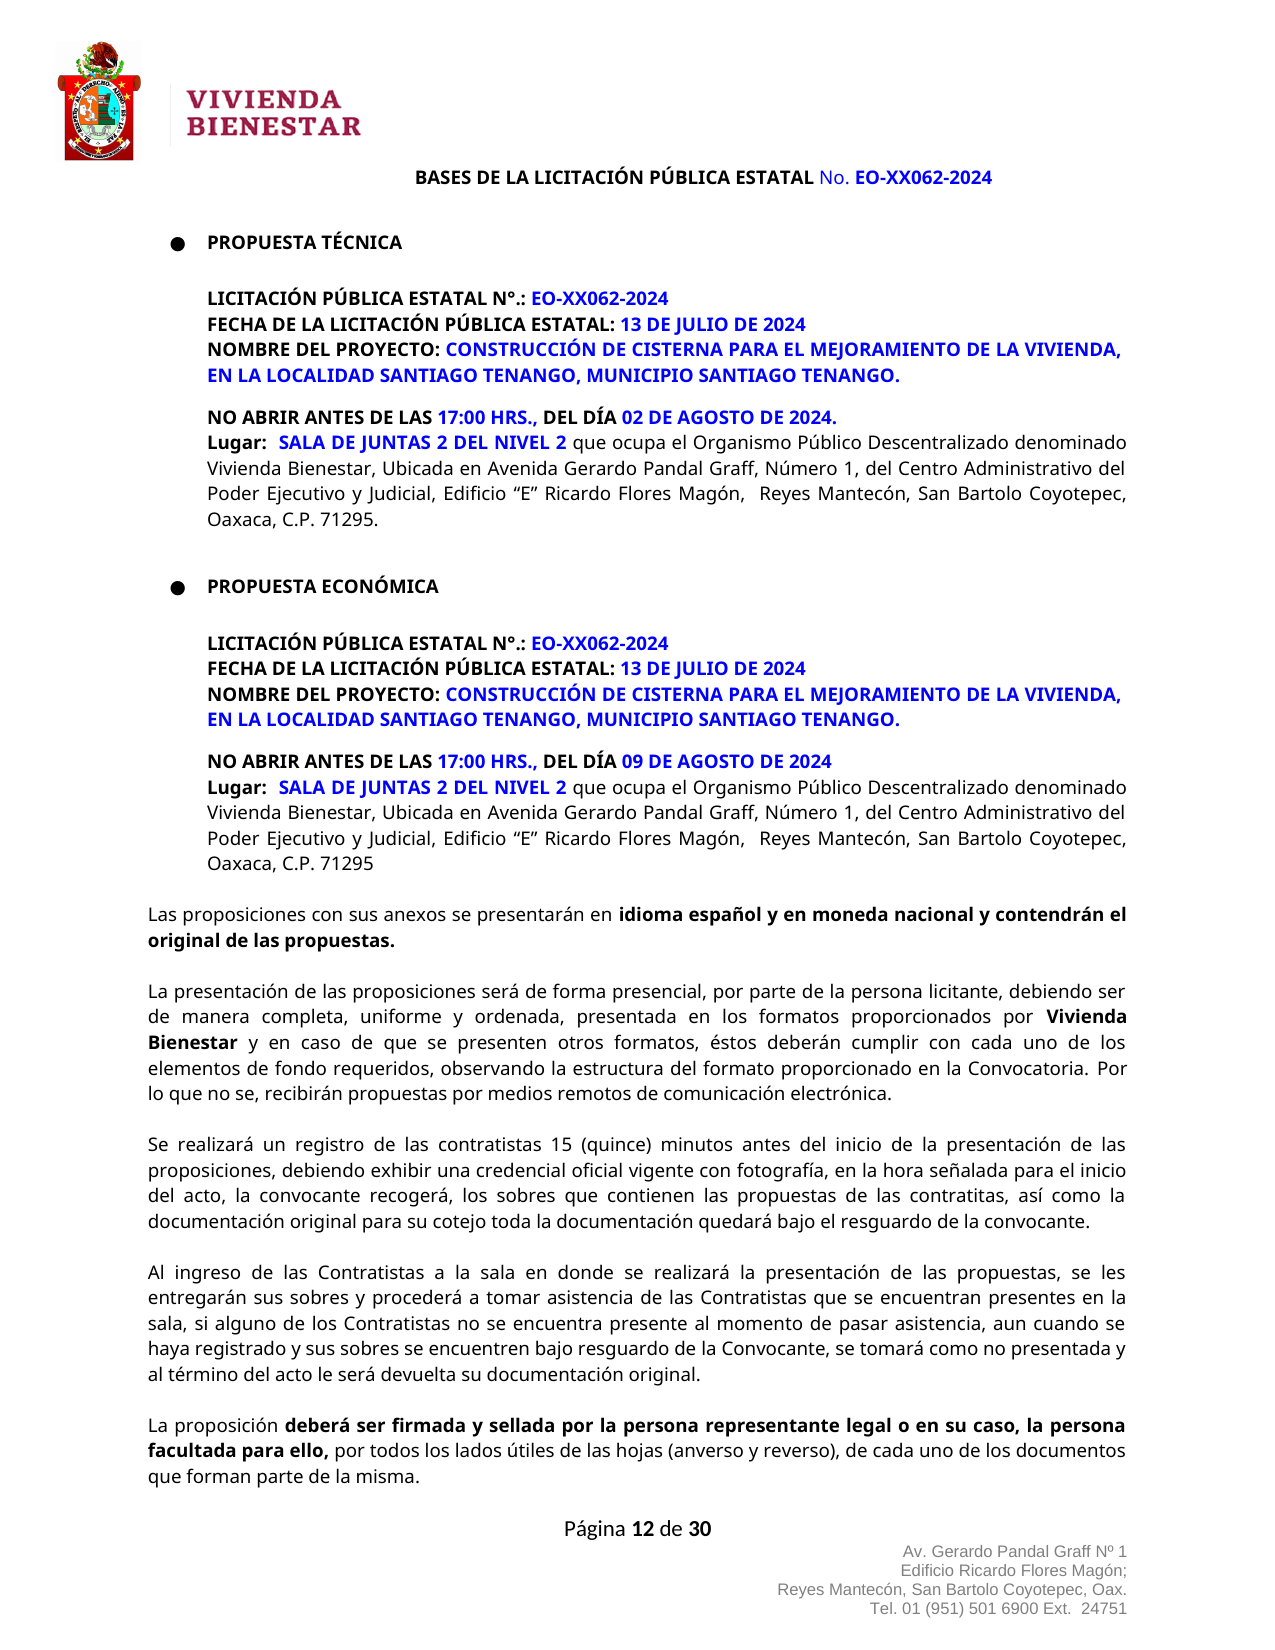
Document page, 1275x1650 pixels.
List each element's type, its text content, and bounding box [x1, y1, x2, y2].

text LICITACIÓN PÚBLICA ESTATAL N°.: EO-XX062-2024 [207, 285, 1122, 311]
text NOMBRE DEL PROYECTO: CONSTRUCCIÓN DE CISTERNA PARA EL MEJORAMIENTO DE LA VIVIENDA, EN LA LOCALIDAD SANTIAGO TENANGO, MUNICIPIO SANTIAGO TENANGO. [207, 336, 1122, 387]
text LICITACIÓN PÚBLICA ESTATAL N°.: EO-XX062-2024 [207, 630, 1122, 655]
text NO ABRIR ANTES DE LAS 17:00 HRS., DEL DÍA 09 DE AGOSTO DE 2024 [207, 748, 1127, 774]
list PROPUESTA ECONÓMICA [169, 566, 1127, 604]
picture [170, 69, 375, 162]
text FECHA DE LA LICITACIÓN PÚBLICA ESTATAL: 13 DE JULIO DE 2024 [207, 311, 1122, 336]
text Se realizará un registro de las contratistas 15 (quince) minutos antes del inicio de la presentación de las proposiciones, debiendo exhibir una credencial oficial vigente con fotografía, en la hora señalada para el inicio del acto, la convocante recogerá, los sobres que contienen las propuestas de las contratitas, así como la documentación original para su cotejo toda la documentación quedará bajo el resguardo de la convocante. [148, 1131, 1127, 1233]
list PROPUESTA TÉCNICA [169, 221, 1127, 260]
picture [55, 41, 143, 163]
text NO ABRIR ANTES DE LAS 17:00 HRS., DEL DÍA 02 DE AGOSTO DE 2024. [207, 404, 1127, 430]
text NOMBRE DEL PROYECTO: CONSTRUCCIÓN DE CISTERNA PARA EL MEJORAMIENTO DE LA VIVIENDA, EN LA LOCALIDAD SANTIAGO TENANGO, MUNICIPIO SANTIAGO TENANGO. [207, 681, 1122, 732]
text Lugar: SALA DE JUNTAS 2 DEL NIVEL 2 que ocupa el Organismo Público Descentralizado denominado Vivienda Bienestar, Ubicada en Avenida Gerardo Pandal Graff, Número 1, del Centro Administrativo del Poder Ejecutivo y Judicial, Edificio “E” Ricardo Flores Magón, Reyes Mantecón, San Bartolo Coyotepec, Oaxaca, C.P. 71295. [207, 430, 1127, 532]
text La proposición deberá ser firmada y sellada por la persona representante legal o en su caso, la persona facultada para ello, por todos los lados útiles de las hojas (anverso y reverso), de cada uno de los documentos que forman parte de la misma. [148, 1412, 1127, 1489]
text Lugar: SALA DE JUNTAS 2 DEL NIVEL 2 que ocupa el Organismo Público Descentralizado denominado Vivienda Bienestar, Ubicada en Avenida Gerardo Pandal Graff, Número 1, del Centro Administrativo del Poder Ejecutivo y Judicial, Edificio “E” Ricardo Flores Magón, Reyes Mantecón, San Bartolo Coyotepec, Oaxaca, C.P. 71295 [207, 774, 1127, 876]
text Al ingreso de las Contratistas a la sala en donde se realizará la presentación de las propuestas, se les entregarán sus sobres y procederá a tomar asistencia de las Contratistas que se encuentran presentes en la sala, si alguno de los Contratistas no se encuentra presente al momento de pasar asistencia, aun cuando se haya registrado y sus sobres se encuentren bajo resguardo de la Convocante, se tomará como no presentada y al término del acto le será devuelta su documentación original. [148, 1259, 1127, 1387]
text La presentación de las proposiciones será de forma presencial, por parte de la persona licitante, debiendo ser de manera completa, uniforme y ordenada, presentada en los formatos proporcionados por Vivienda Bienestar y en caso de que se presenten otros formatos, éstos deberán cumplir con cada uno de los elementos de fondo requeridos, observando la estructura del formato proporcionado en la Convocatoria. Por lo que no se, recibirán propuestas por medios remotos de comunicación electrónica. [148, 978, 1127, 1106]
text Las proposiciones con sus anexos se presentarán en idioma español y en moneda nacional y contendrán el original de las propuestas. [148, 902, 1127, 953]
text FECHA DE LA LICITACIÓN PÚBLICA ESTATAL: 13 DE JULIO DE 2024 [207, 655, 1122, 681]
